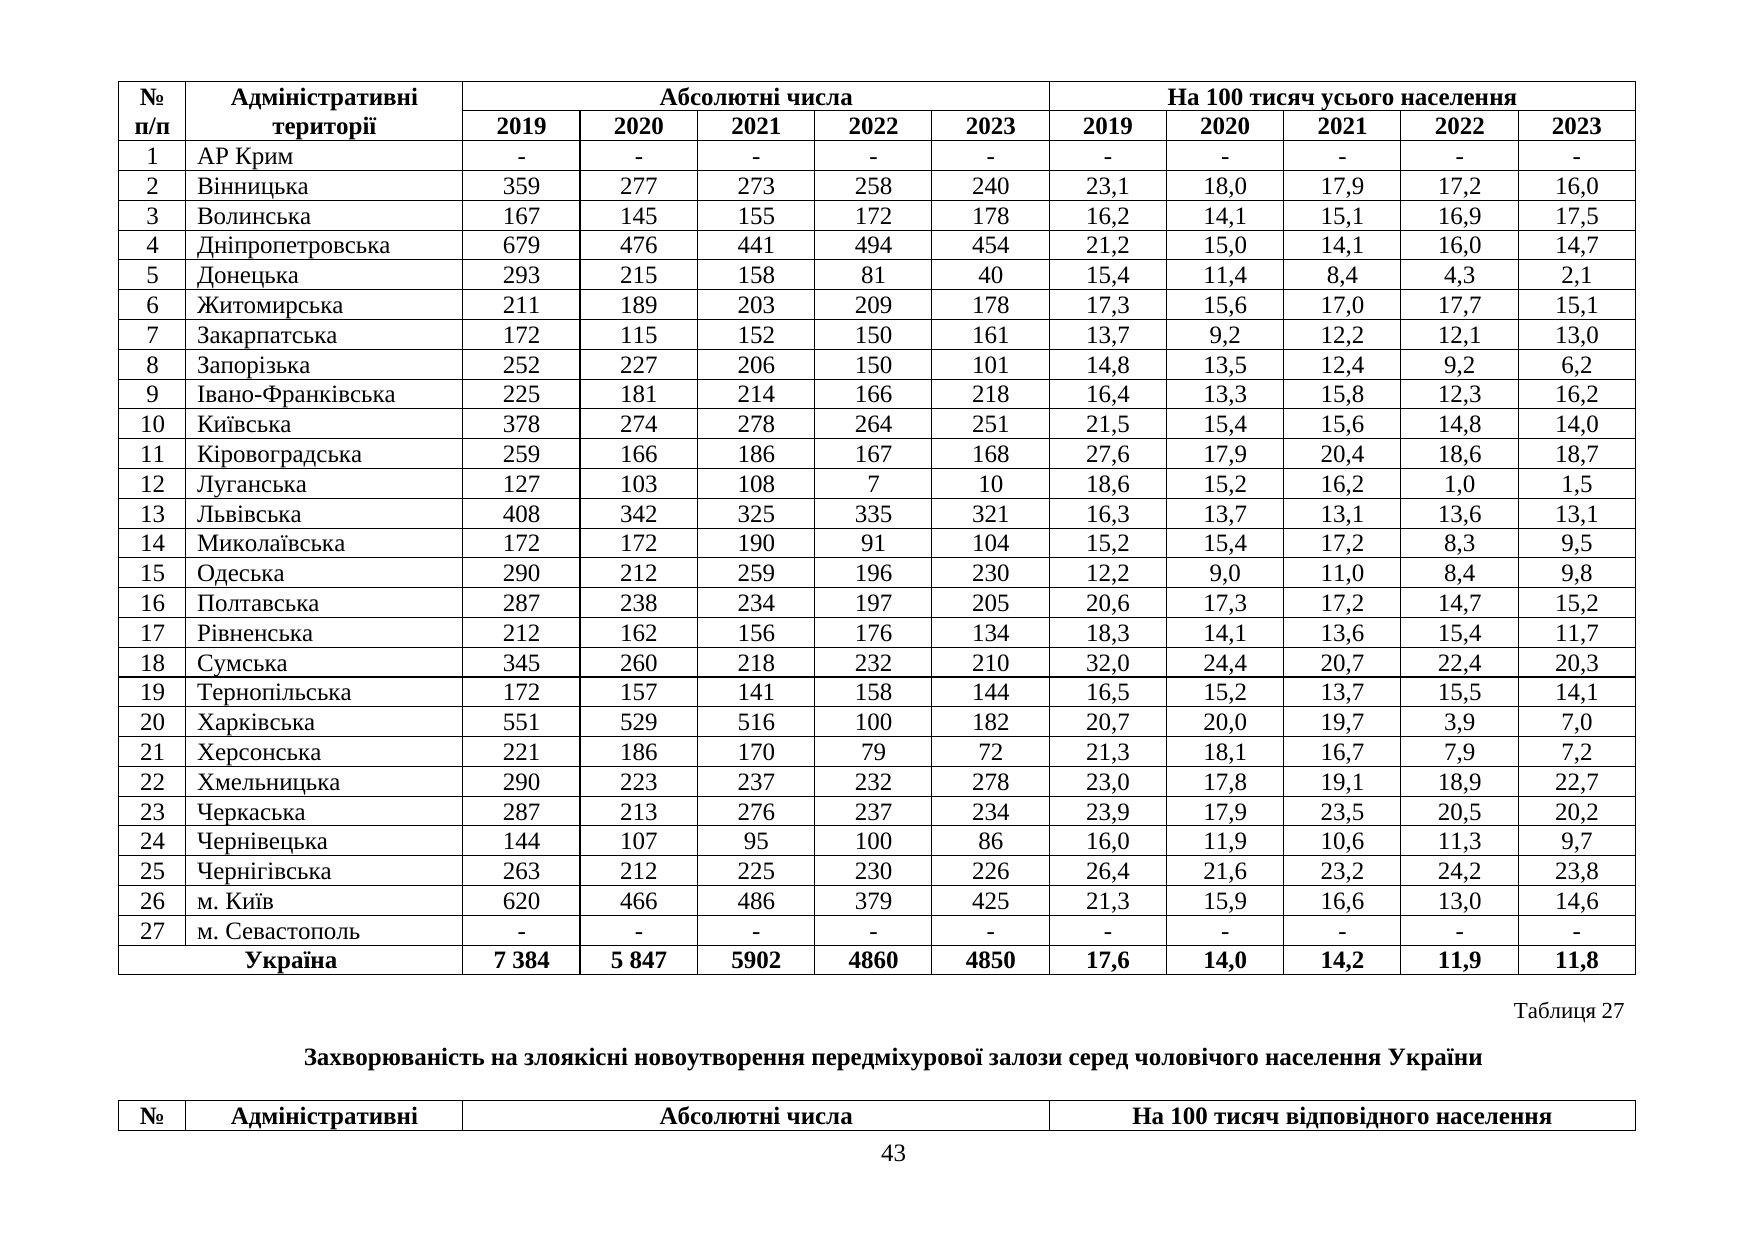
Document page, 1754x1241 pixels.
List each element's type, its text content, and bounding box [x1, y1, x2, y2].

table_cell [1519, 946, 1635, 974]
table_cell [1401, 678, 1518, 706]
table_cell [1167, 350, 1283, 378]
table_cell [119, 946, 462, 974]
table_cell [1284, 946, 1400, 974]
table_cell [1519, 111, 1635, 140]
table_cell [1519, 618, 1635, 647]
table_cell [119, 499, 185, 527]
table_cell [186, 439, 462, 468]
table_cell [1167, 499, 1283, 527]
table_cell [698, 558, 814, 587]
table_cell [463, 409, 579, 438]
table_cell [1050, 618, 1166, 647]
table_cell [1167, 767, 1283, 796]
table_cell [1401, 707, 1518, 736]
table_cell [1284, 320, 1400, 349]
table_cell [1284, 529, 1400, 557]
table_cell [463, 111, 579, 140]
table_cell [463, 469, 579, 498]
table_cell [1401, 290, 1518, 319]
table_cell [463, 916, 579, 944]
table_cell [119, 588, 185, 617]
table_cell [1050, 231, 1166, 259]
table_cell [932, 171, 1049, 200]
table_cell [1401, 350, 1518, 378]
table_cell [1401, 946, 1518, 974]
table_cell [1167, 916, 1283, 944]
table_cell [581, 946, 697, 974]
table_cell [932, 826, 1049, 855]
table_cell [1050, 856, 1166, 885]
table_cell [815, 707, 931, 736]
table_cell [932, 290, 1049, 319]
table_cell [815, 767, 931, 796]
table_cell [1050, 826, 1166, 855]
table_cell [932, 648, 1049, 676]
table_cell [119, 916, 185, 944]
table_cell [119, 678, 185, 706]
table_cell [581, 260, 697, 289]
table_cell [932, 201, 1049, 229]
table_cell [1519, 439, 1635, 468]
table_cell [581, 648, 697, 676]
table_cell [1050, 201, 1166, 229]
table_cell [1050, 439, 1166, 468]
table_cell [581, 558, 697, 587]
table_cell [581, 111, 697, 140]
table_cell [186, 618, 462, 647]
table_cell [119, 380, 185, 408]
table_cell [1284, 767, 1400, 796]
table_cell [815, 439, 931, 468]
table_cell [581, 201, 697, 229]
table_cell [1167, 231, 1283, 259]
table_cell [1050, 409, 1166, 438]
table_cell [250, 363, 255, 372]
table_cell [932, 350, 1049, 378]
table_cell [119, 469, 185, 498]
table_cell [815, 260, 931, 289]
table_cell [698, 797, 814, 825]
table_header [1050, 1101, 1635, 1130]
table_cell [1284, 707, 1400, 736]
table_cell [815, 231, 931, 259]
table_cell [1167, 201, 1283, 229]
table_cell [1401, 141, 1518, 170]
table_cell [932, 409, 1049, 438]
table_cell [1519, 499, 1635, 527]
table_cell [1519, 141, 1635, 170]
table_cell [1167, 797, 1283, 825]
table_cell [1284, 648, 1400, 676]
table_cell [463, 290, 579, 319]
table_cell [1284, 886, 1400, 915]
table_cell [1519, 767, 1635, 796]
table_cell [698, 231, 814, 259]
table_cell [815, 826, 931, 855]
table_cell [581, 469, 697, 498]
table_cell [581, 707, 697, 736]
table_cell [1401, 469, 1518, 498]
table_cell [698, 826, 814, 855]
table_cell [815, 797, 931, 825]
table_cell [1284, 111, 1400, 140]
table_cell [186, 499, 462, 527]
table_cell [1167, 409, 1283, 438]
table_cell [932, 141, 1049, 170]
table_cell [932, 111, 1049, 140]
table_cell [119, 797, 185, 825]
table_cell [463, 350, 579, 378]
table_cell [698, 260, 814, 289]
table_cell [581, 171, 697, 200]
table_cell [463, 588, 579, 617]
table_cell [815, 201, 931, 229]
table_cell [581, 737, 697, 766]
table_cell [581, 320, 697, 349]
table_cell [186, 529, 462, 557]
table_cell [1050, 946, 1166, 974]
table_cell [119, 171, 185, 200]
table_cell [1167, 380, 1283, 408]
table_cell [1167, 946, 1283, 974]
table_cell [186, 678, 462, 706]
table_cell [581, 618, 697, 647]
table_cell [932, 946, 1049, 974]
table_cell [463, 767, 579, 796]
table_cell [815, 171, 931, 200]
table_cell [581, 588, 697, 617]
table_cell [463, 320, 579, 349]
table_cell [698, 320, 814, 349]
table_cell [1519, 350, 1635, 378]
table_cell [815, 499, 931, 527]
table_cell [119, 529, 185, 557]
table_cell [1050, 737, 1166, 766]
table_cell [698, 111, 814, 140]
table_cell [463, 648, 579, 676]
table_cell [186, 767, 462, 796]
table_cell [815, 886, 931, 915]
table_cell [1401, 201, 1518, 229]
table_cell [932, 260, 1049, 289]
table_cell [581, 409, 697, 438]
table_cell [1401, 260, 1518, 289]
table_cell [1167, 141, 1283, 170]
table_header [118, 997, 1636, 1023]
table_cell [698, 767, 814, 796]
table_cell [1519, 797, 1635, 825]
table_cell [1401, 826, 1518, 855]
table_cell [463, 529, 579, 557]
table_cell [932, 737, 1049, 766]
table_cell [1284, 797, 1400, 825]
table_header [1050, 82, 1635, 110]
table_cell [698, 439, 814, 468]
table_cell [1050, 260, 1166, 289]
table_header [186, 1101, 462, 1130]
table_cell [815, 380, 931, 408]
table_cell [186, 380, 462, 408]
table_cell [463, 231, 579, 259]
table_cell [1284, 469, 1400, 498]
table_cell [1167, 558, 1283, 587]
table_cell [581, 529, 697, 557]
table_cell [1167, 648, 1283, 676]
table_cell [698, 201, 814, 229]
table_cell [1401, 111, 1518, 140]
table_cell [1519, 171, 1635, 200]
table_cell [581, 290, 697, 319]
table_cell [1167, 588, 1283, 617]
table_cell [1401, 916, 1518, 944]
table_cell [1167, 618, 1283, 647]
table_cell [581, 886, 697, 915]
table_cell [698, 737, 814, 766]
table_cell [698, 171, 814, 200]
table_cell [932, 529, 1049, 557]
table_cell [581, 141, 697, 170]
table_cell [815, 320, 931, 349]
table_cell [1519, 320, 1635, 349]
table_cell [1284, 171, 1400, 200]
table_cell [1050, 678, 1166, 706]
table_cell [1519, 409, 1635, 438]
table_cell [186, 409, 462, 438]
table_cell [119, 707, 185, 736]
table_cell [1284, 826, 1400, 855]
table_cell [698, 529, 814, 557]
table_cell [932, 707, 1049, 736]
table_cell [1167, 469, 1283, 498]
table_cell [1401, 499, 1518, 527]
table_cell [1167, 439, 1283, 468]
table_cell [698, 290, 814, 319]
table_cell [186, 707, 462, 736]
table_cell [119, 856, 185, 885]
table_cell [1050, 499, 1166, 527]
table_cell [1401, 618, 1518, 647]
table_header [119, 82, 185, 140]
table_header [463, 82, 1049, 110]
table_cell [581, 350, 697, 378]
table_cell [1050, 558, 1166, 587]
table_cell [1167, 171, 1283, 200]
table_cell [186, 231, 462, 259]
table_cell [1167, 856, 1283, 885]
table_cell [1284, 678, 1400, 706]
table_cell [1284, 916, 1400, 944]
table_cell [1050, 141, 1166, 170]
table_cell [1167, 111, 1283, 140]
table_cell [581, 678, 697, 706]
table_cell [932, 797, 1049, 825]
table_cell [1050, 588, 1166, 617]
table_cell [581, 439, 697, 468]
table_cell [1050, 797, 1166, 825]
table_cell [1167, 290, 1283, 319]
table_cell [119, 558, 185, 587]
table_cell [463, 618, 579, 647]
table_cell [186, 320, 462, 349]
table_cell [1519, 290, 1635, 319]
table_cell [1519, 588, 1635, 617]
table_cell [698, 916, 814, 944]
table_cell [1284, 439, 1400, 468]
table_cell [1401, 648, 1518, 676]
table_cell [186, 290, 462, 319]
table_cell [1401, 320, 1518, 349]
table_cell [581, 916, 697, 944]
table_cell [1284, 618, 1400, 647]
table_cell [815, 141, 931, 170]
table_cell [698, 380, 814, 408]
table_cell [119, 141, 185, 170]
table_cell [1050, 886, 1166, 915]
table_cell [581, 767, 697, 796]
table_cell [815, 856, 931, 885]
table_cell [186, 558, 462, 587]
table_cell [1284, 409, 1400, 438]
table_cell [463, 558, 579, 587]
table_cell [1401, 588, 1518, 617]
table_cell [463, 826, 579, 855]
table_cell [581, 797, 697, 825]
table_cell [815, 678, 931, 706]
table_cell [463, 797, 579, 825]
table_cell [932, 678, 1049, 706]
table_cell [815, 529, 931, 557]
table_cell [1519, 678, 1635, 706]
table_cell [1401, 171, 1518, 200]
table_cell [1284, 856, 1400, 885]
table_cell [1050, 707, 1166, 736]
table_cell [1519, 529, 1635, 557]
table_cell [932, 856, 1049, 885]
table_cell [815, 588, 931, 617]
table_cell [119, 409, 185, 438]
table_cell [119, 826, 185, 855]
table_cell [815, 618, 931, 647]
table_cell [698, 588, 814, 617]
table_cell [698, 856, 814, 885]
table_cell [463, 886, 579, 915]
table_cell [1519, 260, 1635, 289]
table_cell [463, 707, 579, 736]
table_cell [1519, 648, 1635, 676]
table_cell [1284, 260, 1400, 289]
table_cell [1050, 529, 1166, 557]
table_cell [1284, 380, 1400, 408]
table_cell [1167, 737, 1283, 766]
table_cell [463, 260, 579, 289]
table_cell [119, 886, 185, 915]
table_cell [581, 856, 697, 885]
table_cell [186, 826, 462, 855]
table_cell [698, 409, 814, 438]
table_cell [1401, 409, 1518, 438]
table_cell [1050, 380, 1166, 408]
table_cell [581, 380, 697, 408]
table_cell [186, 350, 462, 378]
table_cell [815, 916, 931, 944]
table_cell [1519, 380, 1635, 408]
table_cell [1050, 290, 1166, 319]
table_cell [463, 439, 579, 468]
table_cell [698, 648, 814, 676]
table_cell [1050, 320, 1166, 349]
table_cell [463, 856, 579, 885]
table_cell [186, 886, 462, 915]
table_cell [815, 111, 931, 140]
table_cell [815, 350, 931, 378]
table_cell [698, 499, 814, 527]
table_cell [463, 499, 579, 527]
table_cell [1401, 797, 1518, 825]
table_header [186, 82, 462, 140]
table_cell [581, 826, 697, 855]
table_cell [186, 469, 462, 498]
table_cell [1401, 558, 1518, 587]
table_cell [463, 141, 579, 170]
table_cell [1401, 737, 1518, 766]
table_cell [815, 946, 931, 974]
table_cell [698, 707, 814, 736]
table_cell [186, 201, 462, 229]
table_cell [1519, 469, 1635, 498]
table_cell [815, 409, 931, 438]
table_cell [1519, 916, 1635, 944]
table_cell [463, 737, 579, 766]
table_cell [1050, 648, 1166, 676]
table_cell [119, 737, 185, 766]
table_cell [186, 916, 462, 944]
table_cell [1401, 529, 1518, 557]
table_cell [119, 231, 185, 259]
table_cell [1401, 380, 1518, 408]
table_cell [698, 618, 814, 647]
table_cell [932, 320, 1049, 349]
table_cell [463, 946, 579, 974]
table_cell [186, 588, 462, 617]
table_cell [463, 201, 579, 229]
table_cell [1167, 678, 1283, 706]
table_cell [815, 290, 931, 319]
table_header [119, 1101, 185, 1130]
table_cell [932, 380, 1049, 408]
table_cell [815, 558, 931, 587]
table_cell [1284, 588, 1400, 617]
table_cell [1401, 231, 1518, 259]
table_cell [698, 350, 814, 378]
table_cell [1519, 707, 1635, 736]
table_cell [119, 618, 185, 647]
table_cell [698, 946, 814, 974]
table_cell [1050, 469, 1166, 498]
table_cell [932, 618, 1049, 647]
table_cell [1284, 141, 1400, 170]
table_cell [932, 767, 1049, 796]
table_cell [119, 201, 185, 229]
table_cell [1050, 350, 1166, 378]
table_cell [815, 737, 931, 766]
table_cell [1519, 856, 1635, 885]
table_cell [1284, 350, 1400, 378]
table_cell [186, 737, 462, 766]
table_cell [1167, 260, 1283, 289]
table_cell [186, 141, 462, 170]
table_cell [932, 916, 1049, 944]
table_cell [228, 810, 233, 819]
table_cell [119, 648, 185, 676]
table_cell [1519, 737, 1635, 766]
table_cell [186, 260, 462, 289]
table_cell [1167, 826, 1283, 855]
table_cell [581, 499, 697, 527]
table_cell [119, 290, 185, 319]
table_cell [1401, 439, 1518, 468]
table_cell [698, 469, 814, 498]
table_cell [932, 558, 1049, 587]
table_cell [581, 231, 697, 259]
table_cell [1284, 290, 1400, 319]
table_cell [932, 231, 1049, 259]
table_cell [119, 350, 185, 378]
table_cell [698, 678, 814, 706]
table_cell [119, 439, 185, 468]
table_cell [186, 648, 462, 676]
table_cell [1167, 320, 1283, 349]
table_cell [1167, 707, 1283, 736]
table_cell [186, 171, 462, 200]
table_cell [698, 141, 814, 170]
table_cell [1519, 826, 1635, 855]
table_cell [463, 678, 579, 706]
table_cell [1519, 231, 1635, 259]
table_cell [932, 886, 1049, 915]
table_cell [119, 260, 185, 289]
text Захворюваність на злоякісні новоутворення передміхурової залози серед чоловічого населення України [118, 1042, 1668, 1071]
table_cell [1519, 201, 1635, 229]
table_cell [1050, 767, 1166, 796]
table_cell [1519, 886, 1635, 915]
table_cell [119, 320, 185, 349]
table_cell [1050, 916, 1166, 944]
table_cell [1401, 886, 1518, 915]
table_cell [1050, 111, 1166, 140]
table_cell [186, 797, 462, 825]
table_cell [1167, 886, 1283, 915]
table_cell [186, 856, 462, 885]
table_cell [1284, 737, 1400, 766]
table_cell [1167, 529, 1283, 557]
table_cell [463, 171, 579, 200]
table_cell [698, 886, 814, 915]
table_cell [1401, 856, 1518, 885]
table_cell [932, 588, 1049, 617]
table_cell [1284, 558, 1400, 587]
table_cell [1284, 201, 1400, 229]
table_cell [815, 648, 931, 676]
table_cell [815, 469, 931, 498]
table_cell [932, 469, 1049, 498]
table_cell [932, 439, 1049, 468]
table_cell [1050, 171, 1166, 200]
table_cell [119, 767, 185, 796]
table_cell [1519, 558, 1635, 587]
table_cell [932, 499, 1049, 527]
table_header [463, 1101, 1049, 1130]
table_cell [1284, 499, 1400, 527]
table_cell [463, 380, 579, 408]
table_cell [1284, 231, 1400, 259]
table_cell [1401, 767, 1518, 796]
